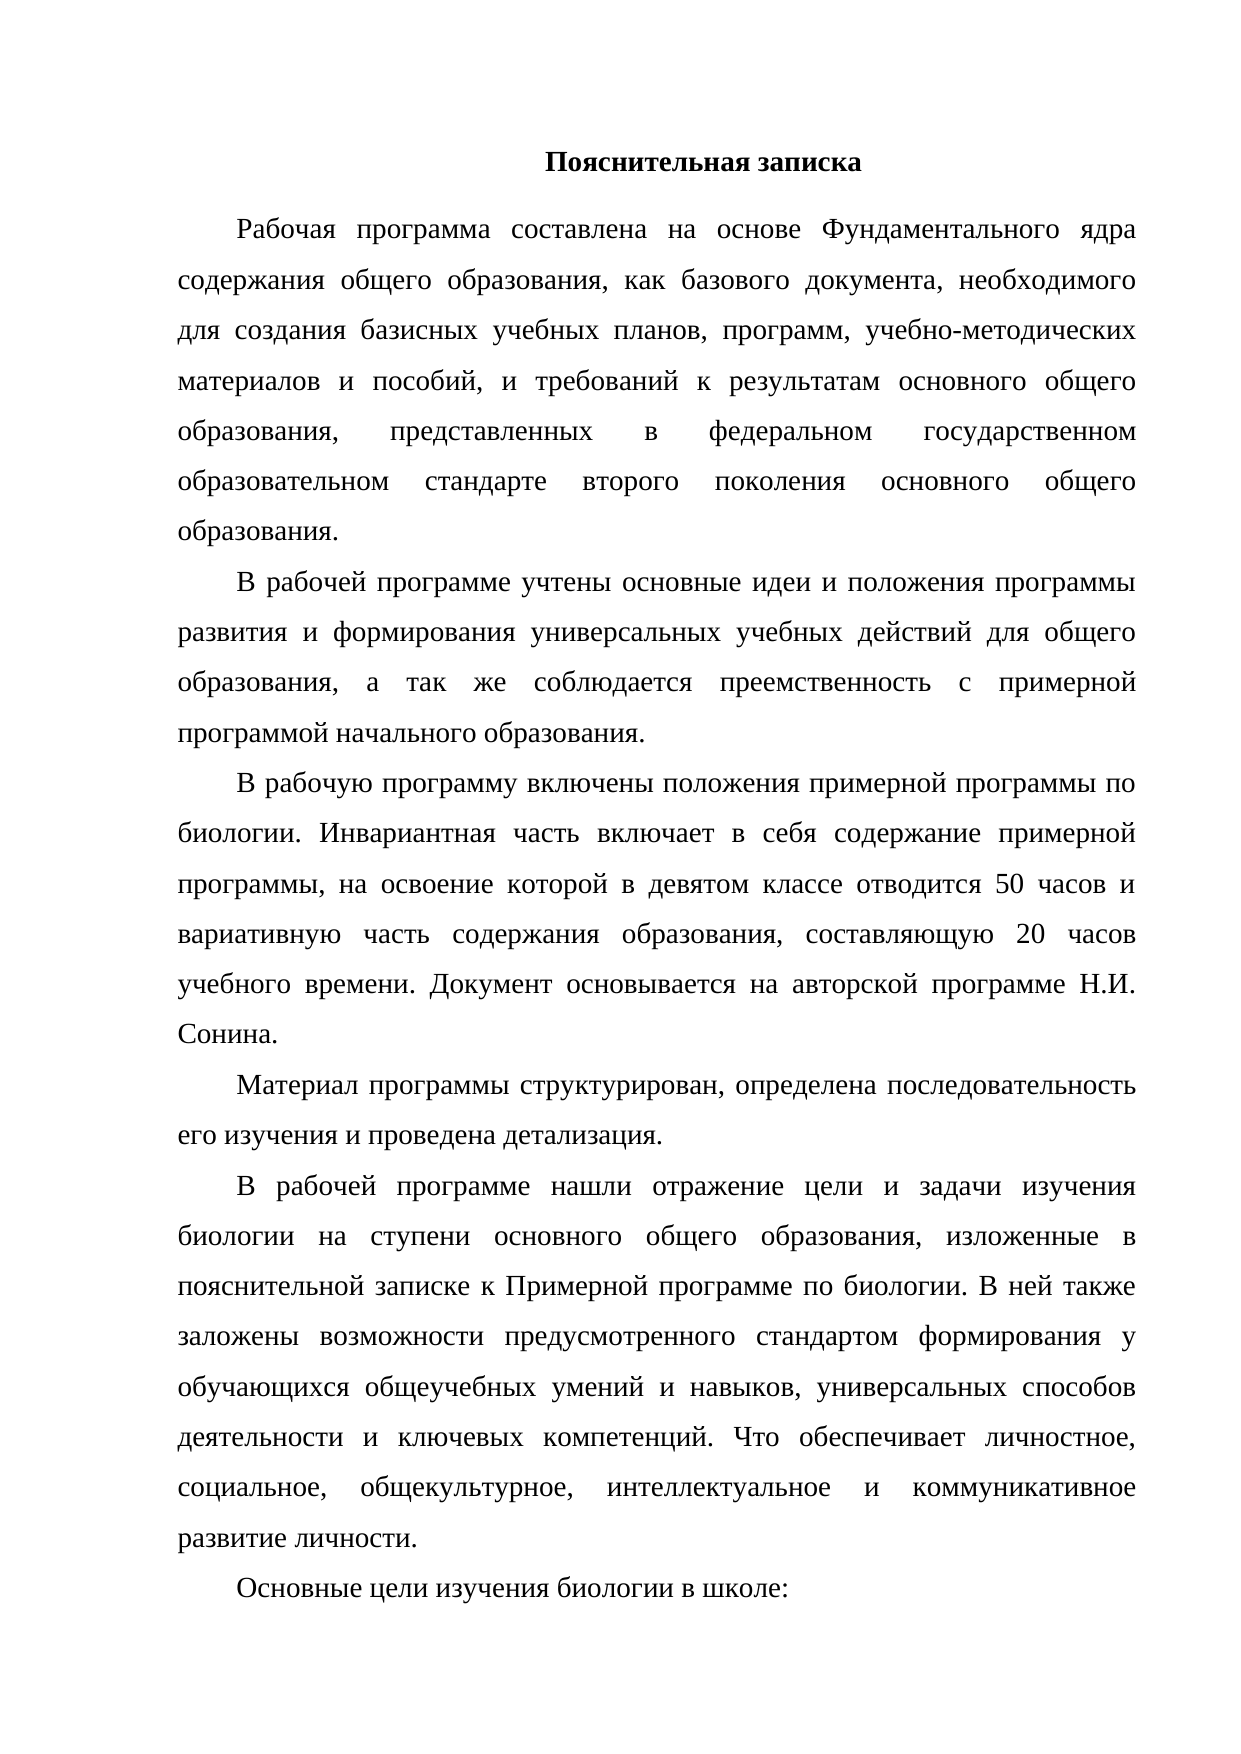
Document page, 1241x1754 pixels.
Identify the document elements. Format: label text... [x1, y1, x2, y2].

text В рабочую программу включены положения примерной программы по биологии. Инвариантная часть включает в себя содержание примерной программы, на освоение которой в девятом классе отводится 50 часов и вариативную часть содержания образования, составляющую 20 часов учебного времени. Документ основывается на авторской программе Н.И. Сонина. [177, 765, 1137, 1050]
text Пояснительная записка [545, 144, 1152, 178]
text Основные цели изучения биологии в школе: [177, 1570, 1137, 1604]
text В рабочей программе учтены основные идеи и положения программы развития и формирования универсальных учебных действий для общего образования, а так же соблюдается преемственность с примерной программой начального образования. [177, 564, 1137, 748]
text Материал программы структурирован, определена последовательность его изучения и проведена детализация. [177, 1067, 1137, 1151]
text В рабочей программе нашли отражение цели и задачи изучения биологии на ступени основного общего образования, изложенные в пояснительной записке к Примерной программе по биологии. В ней также заложены возможности предусмотренного стандартом формирования у обучающихся общеучебных умений и навыков, универсальных способов деятельности и ключевых компетенций. Что обеспечивает личностное, социальное, общекультурное, интеллектуальное и коммуникативное развитие личности. [177, 1168, 1137, 1553]
text Рабочая программа составлена на основе Фундаментального ядра содержания общего образования, как базового документа, необходимого для создания базисных учебных планов, программ, учебно-методических материалов и пособий, и требований к результатам основного общего образования, представленных в федеральном государственном образовательном стандарте второго поколения основного общего образования. [177, 212, 1137, 547]
